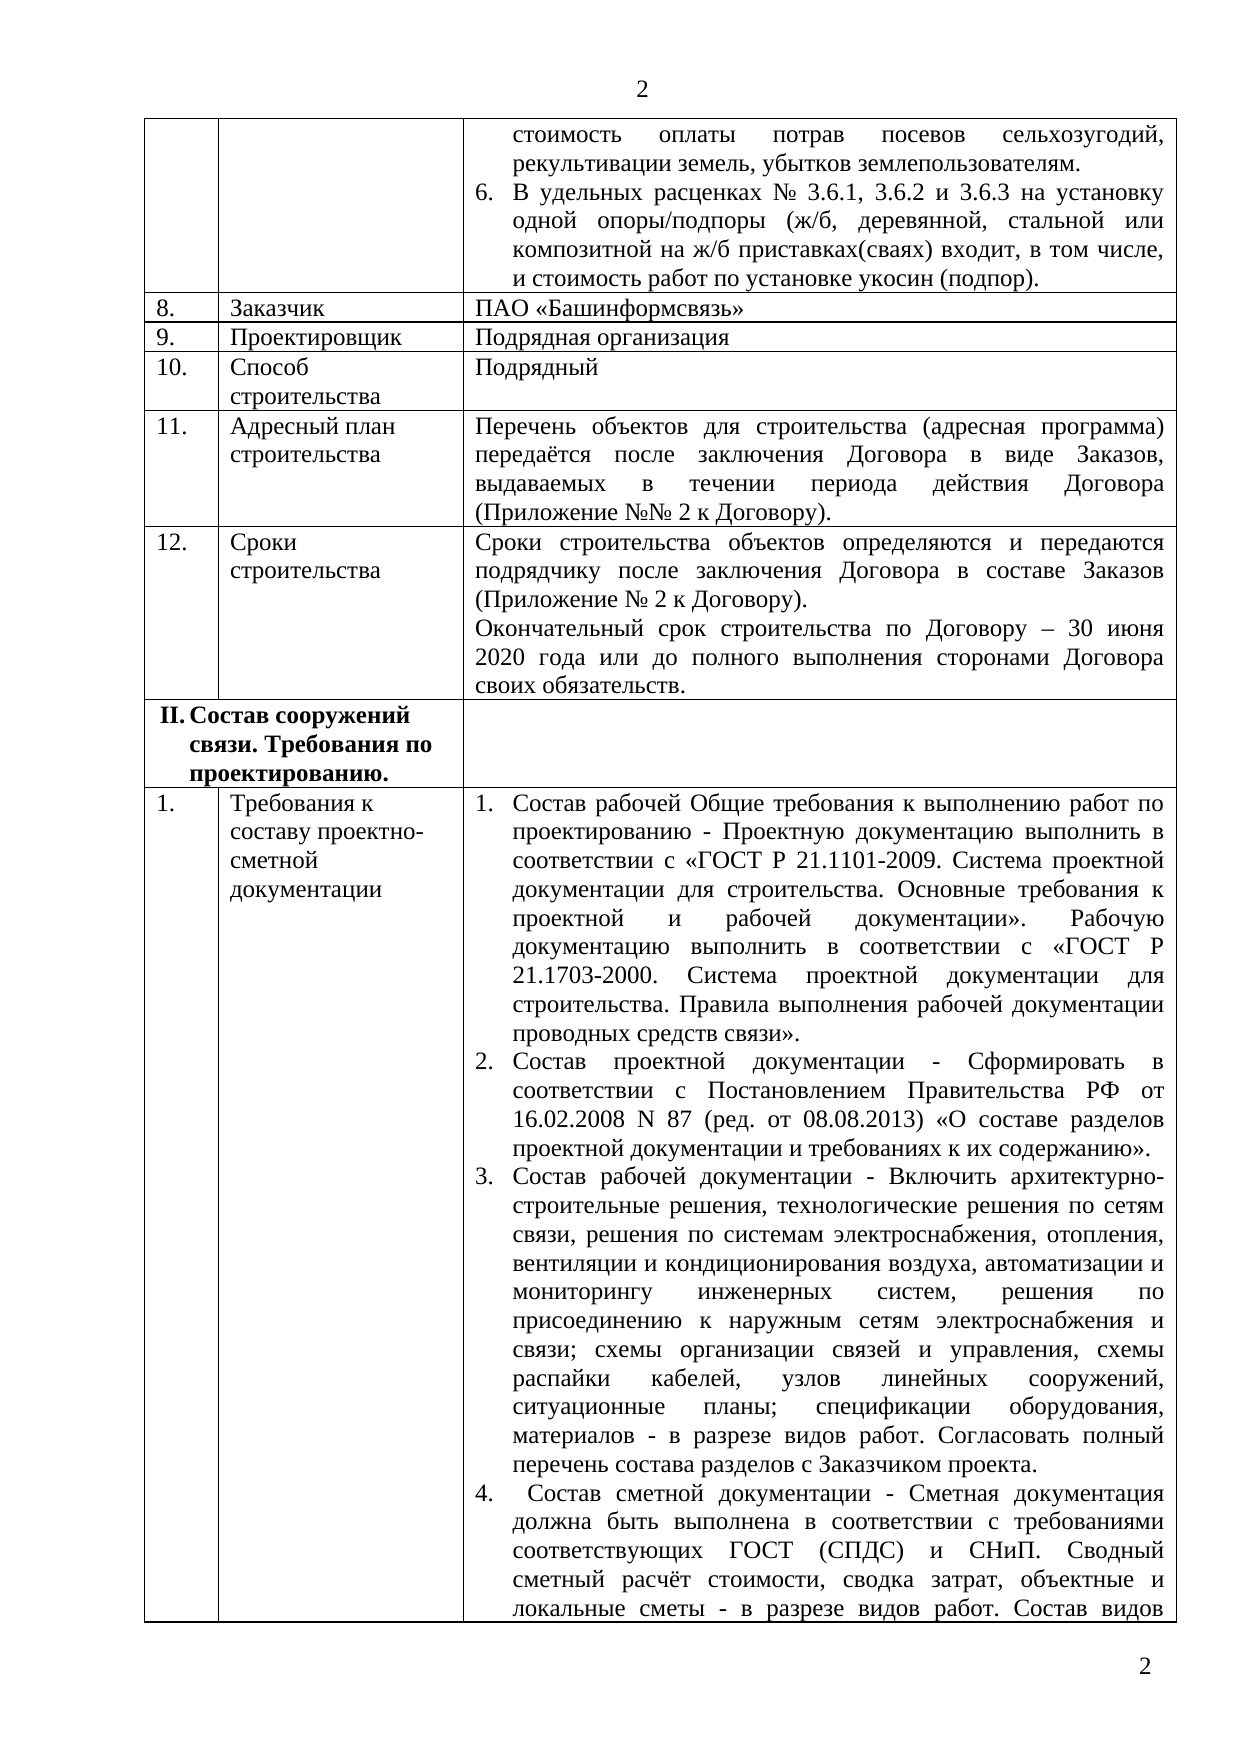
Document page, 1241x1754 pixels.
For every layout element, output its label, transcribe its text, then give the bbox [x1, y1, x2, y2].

table_cell 8. [145, 293, 218, 321]
table_cell 7. [145, 119, 218, 292]
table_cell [219, 119, 463, 292]
table_cell 12. [145, 527, 218, 699]
table_cell Сроки строительства объектов определяются и передаются подрядчику после заключения Договора в составе Заказов (Приложение № 2 к Договору). Окончательный срок строительства по Договору – 30 июня 2020 года или до полного выполнения сторонами Договора своих обязательств. [464, 527, 1176, 699]
table_cell Состав сооружений связи. Требования по проектированию. [145, 700, 463, 787]
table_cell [464, 119, 1176, 292]
table_cell Перечень объектов для строительства (адресная программа) передаётся после заключения Договора в виде Заказов, выдаваемых в течении периода действия Договора (Приложение №№ 2 к Договору). [464, 411, 1176, 526]
table_cell Проектировщик [219, 323, 463, 351]
table_cell 9. [145, 323, 218, 351]
table_cell [464, 700, 1176, 787]
table_cell 1. [145, 788, 218, 1621]
table_cell Способ строительства [219, 352, 463, 410]
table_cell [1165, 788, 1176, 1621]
table_cell Адресный план строительства [219, 411, 463, 526]
table_cell Заказчик [219, 293, 463, 321]
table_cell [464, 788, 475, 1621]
table_cell 11. [145, 411, 218, 526]
table_cell Сроки строительства [219, 527, 463, 699]
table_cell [219, 788, 463, 1621]
table_cell Подрядный [464, 352, 1176, 410]
table_cell Подрядная организация [464, 323, 1176, 351]
table_cell ПАО «Башинформсвязь» [464, 293, 1176, 321]
table_cell 10. [145, 352, 218, 410]
